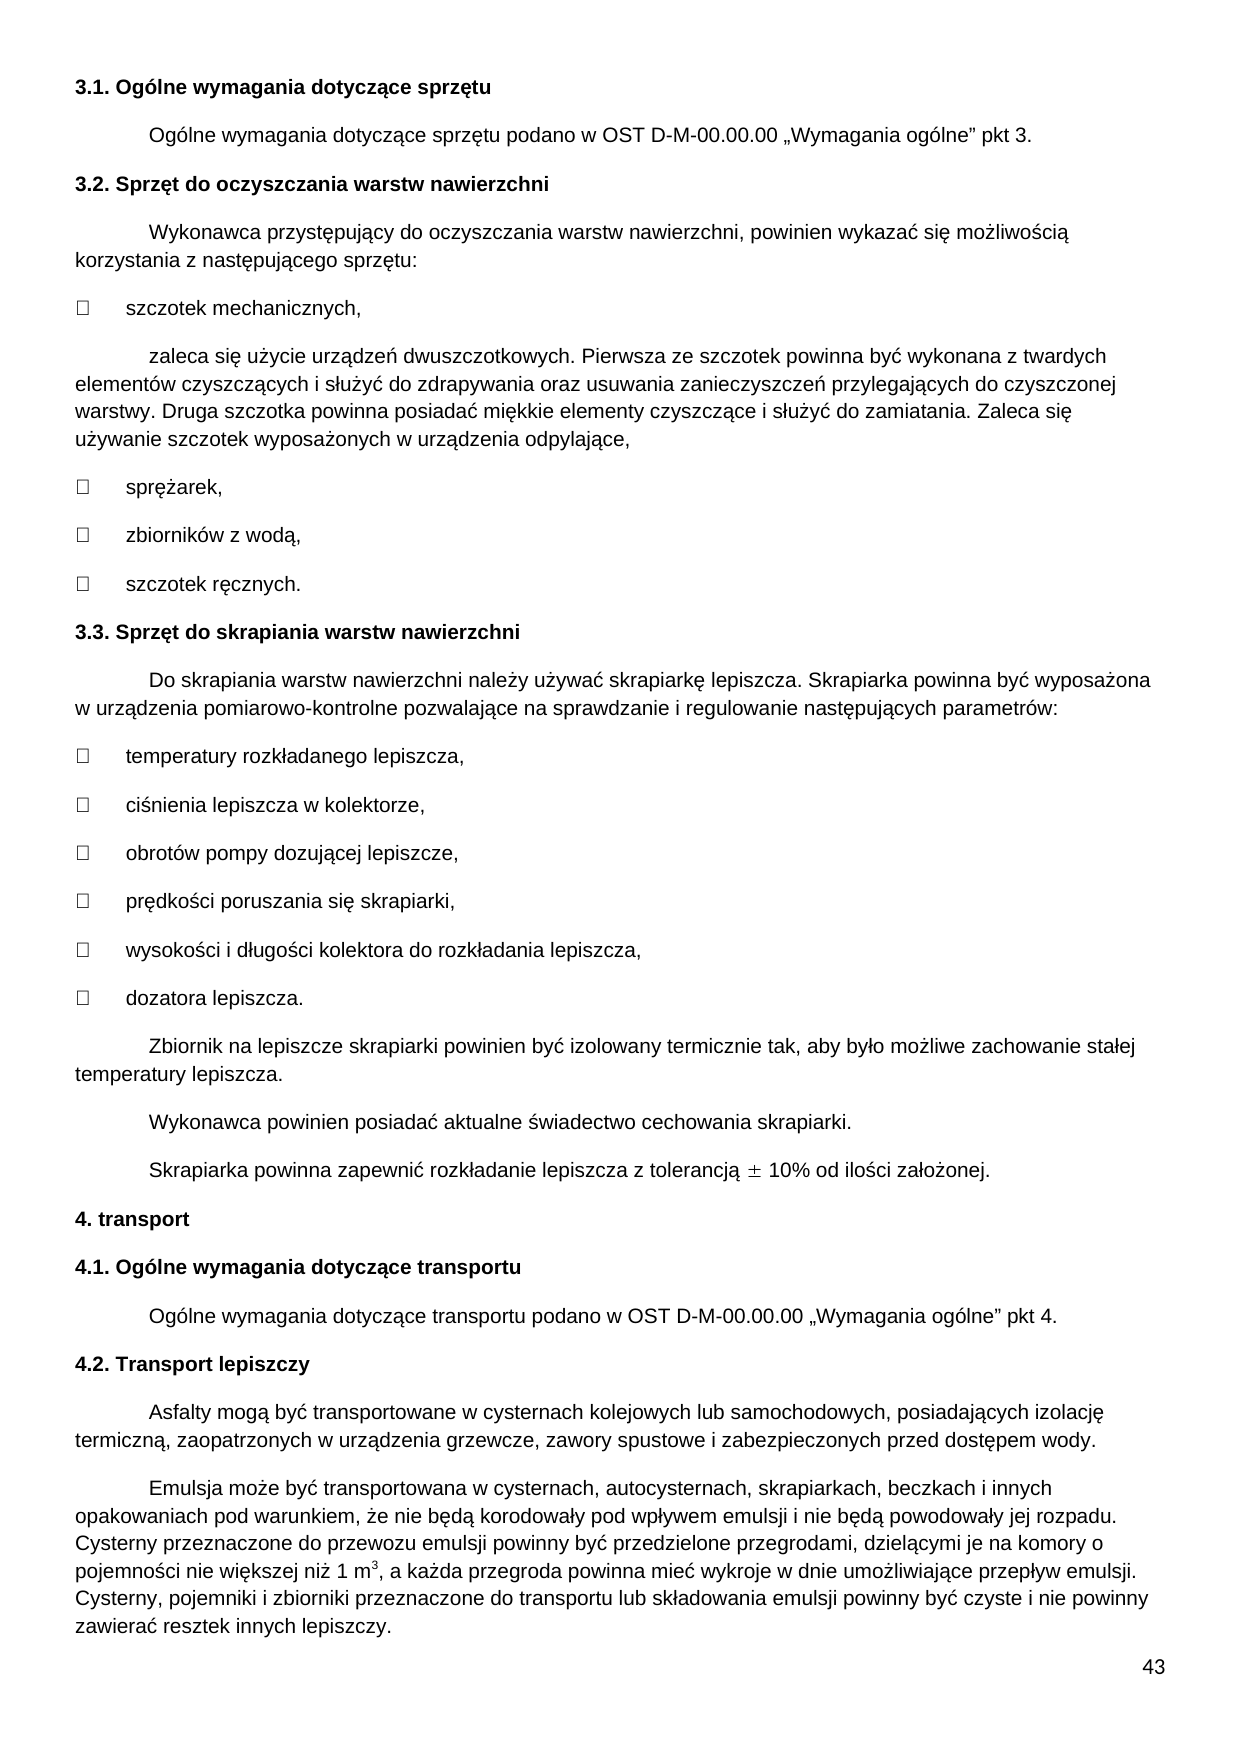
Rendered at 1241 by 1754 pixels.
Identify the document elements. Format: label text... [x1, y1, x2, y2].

text  sprężarek, [75, 475, 1165, 499]
text 4.1. Ogólne wymagania dotyczące transportu [75, 1255, 1165, 1279]
text  wysokości i długości kolektora do rozkładania lepiszcza, [75, 937, 1165, 961]
text Wykonawca przystępujący do oczyszczania warstw nawierzchni, powinien wykazać się możliwością korzystania z następującego sprzętu: [75, 220, 1165, 271]
text  szczotek mechanicznych, [75, 296, 1165, 320]
text Wykonawca powinien posiadać aktualne świadectwo cechowania skrapiarki. [75, 1110, 1165, 1134]
text 4. transport [75, 1207, 1165, 1231]
text 4.2. Transport lepiszczy [75, 1352, 1165, 1376]
text Zbiornik na lepiszcze skrapiarki powinien być izolowany termicznie tak, aby było możliwe zachowanie stałej temperatury lepiszcza. [75, 1034, 1165, 1086]
text 3.1. Ogólne wymagania dotyczące sprzętu [75, 75, 1165, 99]
text  zbiorników z wodą, [75, 523, 1165, 547]
text  temperatury rozkładanego lepiszcza, [75, 744, 1165, 768]
text  obrotów pompy dozującej lepiszcze, [75, 841, 1165, 865]
text  prędkości poruszania się skrapiarki, [75, 889, 1165, 913]
text  dozatora lepiszcza. [75, 986, 1165, 1010]
text Do skrapiania warstw nawierzchni należy używać skrapiarkę lepiszcza. Skrapiarka powinna być wyposażona w urządzenia pomiarowo-kontrolne pozwalające na sprawdzanie i regulowanie następujących parametrów: [75, 668, 1165, 720]
text Skrapiarka powinna zapewnić rozkładanie lepiszcza z tolerancją 10% od ilości założonej. [75, 1158, 1165, 1182]
text Emulsja może być transportowana w cysternach, autocysternach, skrapiarkach, beczkach i innych opakowaniach pod warunkiem, że nie będą korodowały pod wpływem emulsji i nie będą powodowały jej rozpadu. Cysterny przeznaczone do przewozu emulsji powinny być przedzielone przegrodami, dzielącymi je na komory o pojemności nie większej niż 1 m3, a każda przegroda powinna mieć wykroje w dnie umożliwiające przepływ emulsji. Cysterny, pojemniki i zbiorniki przeznaczone do transportu lub składowania emulsji powinny być czyste i nie powinny zawierać resztek innych lepiszczy. [75, 1476, 1165, 1637]
text  ciśnienia lepiszcza w kolektorze, [75, 792, 1165, 816]
text Ogólne wymagania dotyczące sprzętu podano w OST D-M-00.00.00 „Wymagania ogólne” pkt 3. [75, 123, 1165, 147]
text 3.2. Sprzęt do oczyszczania warstw nawierzchni [75, 172, 1165, 196]
text  szczotek ręcznych. [75, 572, 1165, 596]
text Ogólne wymagania dotyczące transportu podano w OST D-M-00.00.00 „Wymagania ogólne” pkt 4. [75, 1303, 1165, 1327]
text zaleca się użycie urządzeń dwuszczotkowych. Pierwsza ze szczotek powinna być wykonana z twardych elementów czyszczących i służyć do zdrapywania oraz usuwania zanieczyszczeń przylegających do czyszczonej warstwy. Druga szczotka powinna posiadać miękkie elementy czyszczące i służyć do zamiatania. Zaleca się używanie szczotek wyposażonych w urządzenia odpylające, [75, 344, 1165, 451]
text 3.3. Sprzęt do skrapiania warstw nawierzchni [75, 620, 1165, 644]
text Asfalty mogą być transportowane w cysternach kolejowych lub samochodowych, posiadających izolację termiczną, zaopatrzonych w urządzenia grzewcze, zawory spustowe i zabezpieczonych przed dostępem wody. [75, 1400, 1165, 1452]
